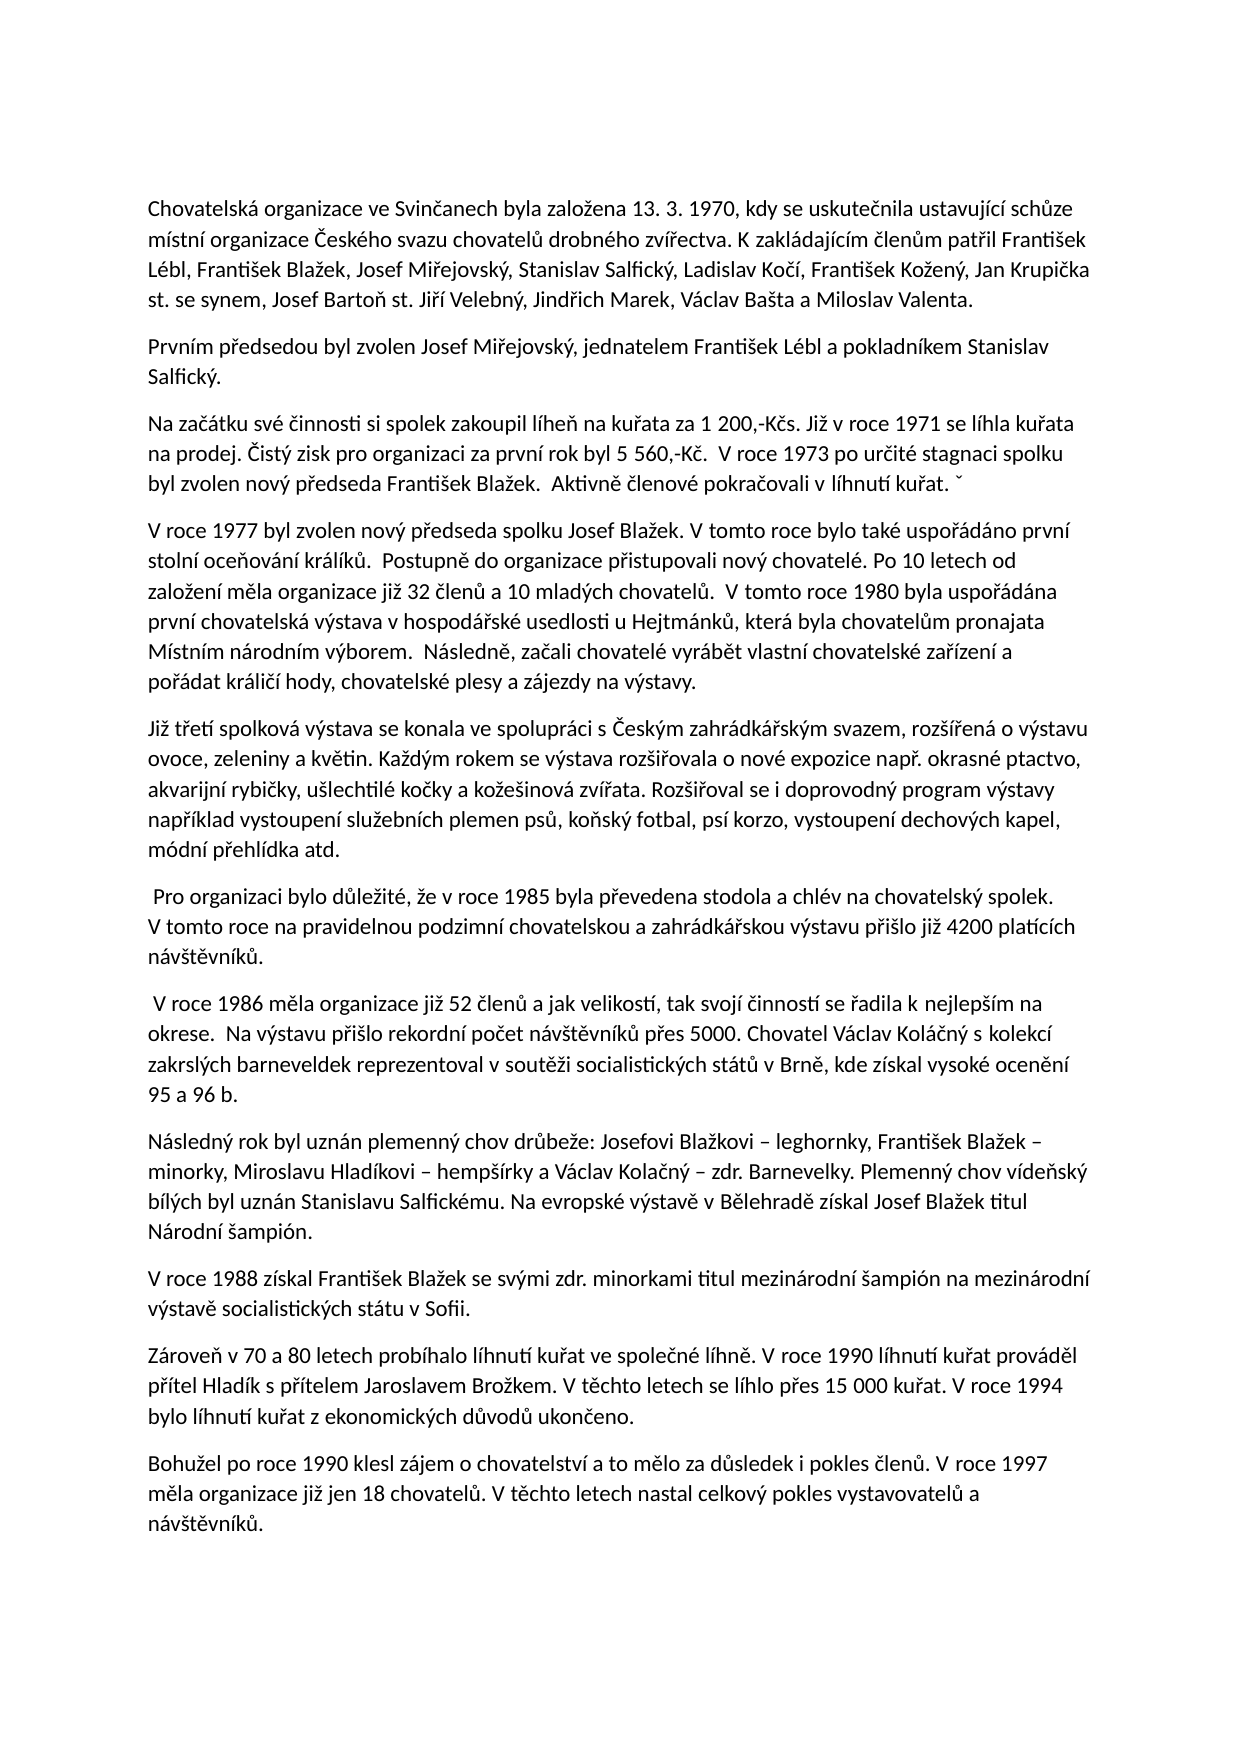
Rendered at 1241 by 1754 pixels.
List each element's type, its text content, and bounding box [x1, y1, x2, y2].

text Zároveň v 70 a 80 letech probíhalo líhnutí kuřat ve společné líhně. V roce 1990 líhnutí kuřat prováděl přítel Hladík s přítelem Jaroslavem Brožkem. V těchto letech se líhlo přes 15 000 kuřat. V roce 1994 bylo líhnutí kuřat z ekonomických důvodů ukončeno. [148, 1341, 1093, 1430]
text V roce 1986 měla organizace již 52 členů a jak velikostí, tak svojí činností se řadila k nejlepším na okrese. Na výstavu přišlo rekordní počet návštěvníků přes 5000. Chovatel Václav Koláčný s kolekcí zakrslých barneveldek reprezentoval v soutěži socialistických států v Brně, kde získal vysoké ocenění 95 a 96 b. [148, 989, 1093, 1108]
text V roce 1988 získal František Blažek se svými zdr. minorkami titul mezinárodní šampión na mezinárodní výstavě socialistických státu v Sofii. [148, 1264, 1093, 1322]
text Pro organizaci bylo důležité, že v roce 1985 byla převedena stodola a chlév na chovatelský spolek. V tomto roce na pravidelnou podzimní chovatelskou a zahrádkářskou výstavu přišlo již 4200 platících návštěvníků. [148, 882, 1093, 970]
text Bohužel po roce 1990 klesl zájem o chovatelství a to mělo za důsledek i pokles členů. V roce 1997 měla organizace již jen 18 chovatelů. V těchto letech nastal celkový pokles vystavovatelů a návštěvníků. [148, 1449, 1093, 1537]
text Prvním předsedou byl zvolen Josef Miřejovský, jednatelem František Lébl a pokladníkem Stanislav Salfický. [148, 332, 1093, 390]
text Již třetí spolková výstava se konala ve spolupráci s Českým zahrádkářským svazem, rozšířená o výstavu ovoce, zeleniny a květin. Každým rokem se výstava rozšiřovala o nové expozice např. okrasné ptactvo, akvarijní rybičky, ušlechtilé kočky a kožešinová zvířata. Rozšiřoval se i doprovodný program výstavy například vystoupení služebních plemen psů, koňský fotbal, psí korzo, vystoupení dechových kapel, módní přehlídka atd. [148, 714, 1093, 863]
text V roce 1977 byl zvolen nový předseda spolku Josef Blažek. V tomto roce bylo také uspořádáno první stolní oceňování králíků. Postupně do organizace přistupovali nový chovatelé. Po 10 letech od založení měla organizace již 32 členů a 10 mladých chovatelů. V tomto roce 1980 byla uspořádána první chovatelská výstava v hospodářské usedlosti u Hejtmánků, která byla chovatelům pronajata Místním národním výborem. Následně, začali chovatelé vyrábět vlastní chovatelské zařízení a pořádat králičí hody, chovatelské plesy a zájezdy na výstavy. [148, 516, 1093, 695]
text Na začátku své činnosti si spolek zakoupil líheň na kuřata za 1 200,-Kčs. Již v roce 1971 se líhla kuřata na prodej. Čistý zisk pro organizaci za první rok byl 5 560,-Kč. V roce 1973 po určité stagnaci spolku byl zvolen nový předseda František Blažek. Aktivně členové pokračovali v líhnutí kuřat. ˇ [148, 409, 1093, 497]
text Chovatelská organizace ve Svinčanech byla založena 13. 3. 1970, kdy se uskutečnila ustavující schůze místní organizace Českého svazu chovatelů drobného zvířectva. K zakládajícím členům patřil František Lébl, František Blažek, Josef Miřejovský, Stanislav Salfický, Ladislav Kočí, František Kožený, Jan Krupička st. se synem, Josef Bartoň st. Jiří Velebný, Jindřich Marek, Václav Bašta a Miloslav Valenta. [148, 194, 1093, 313]
text Následný rok byl uznán plemenný chov drůbeže: Josefovi Blažkovi – leghornky, František Blažek – minorky, Miroslavu Hladíkovi – hempšírky a Václav Kolačný – zdr. Barnevelky. Plemenný chov vídeňský bílých byl uznán Stanislavu Salfickému. Na evropské výstavě v Bělehradě získal Josef Blažek titul Národní šampión. [148, 1127, 1093, 1245]
